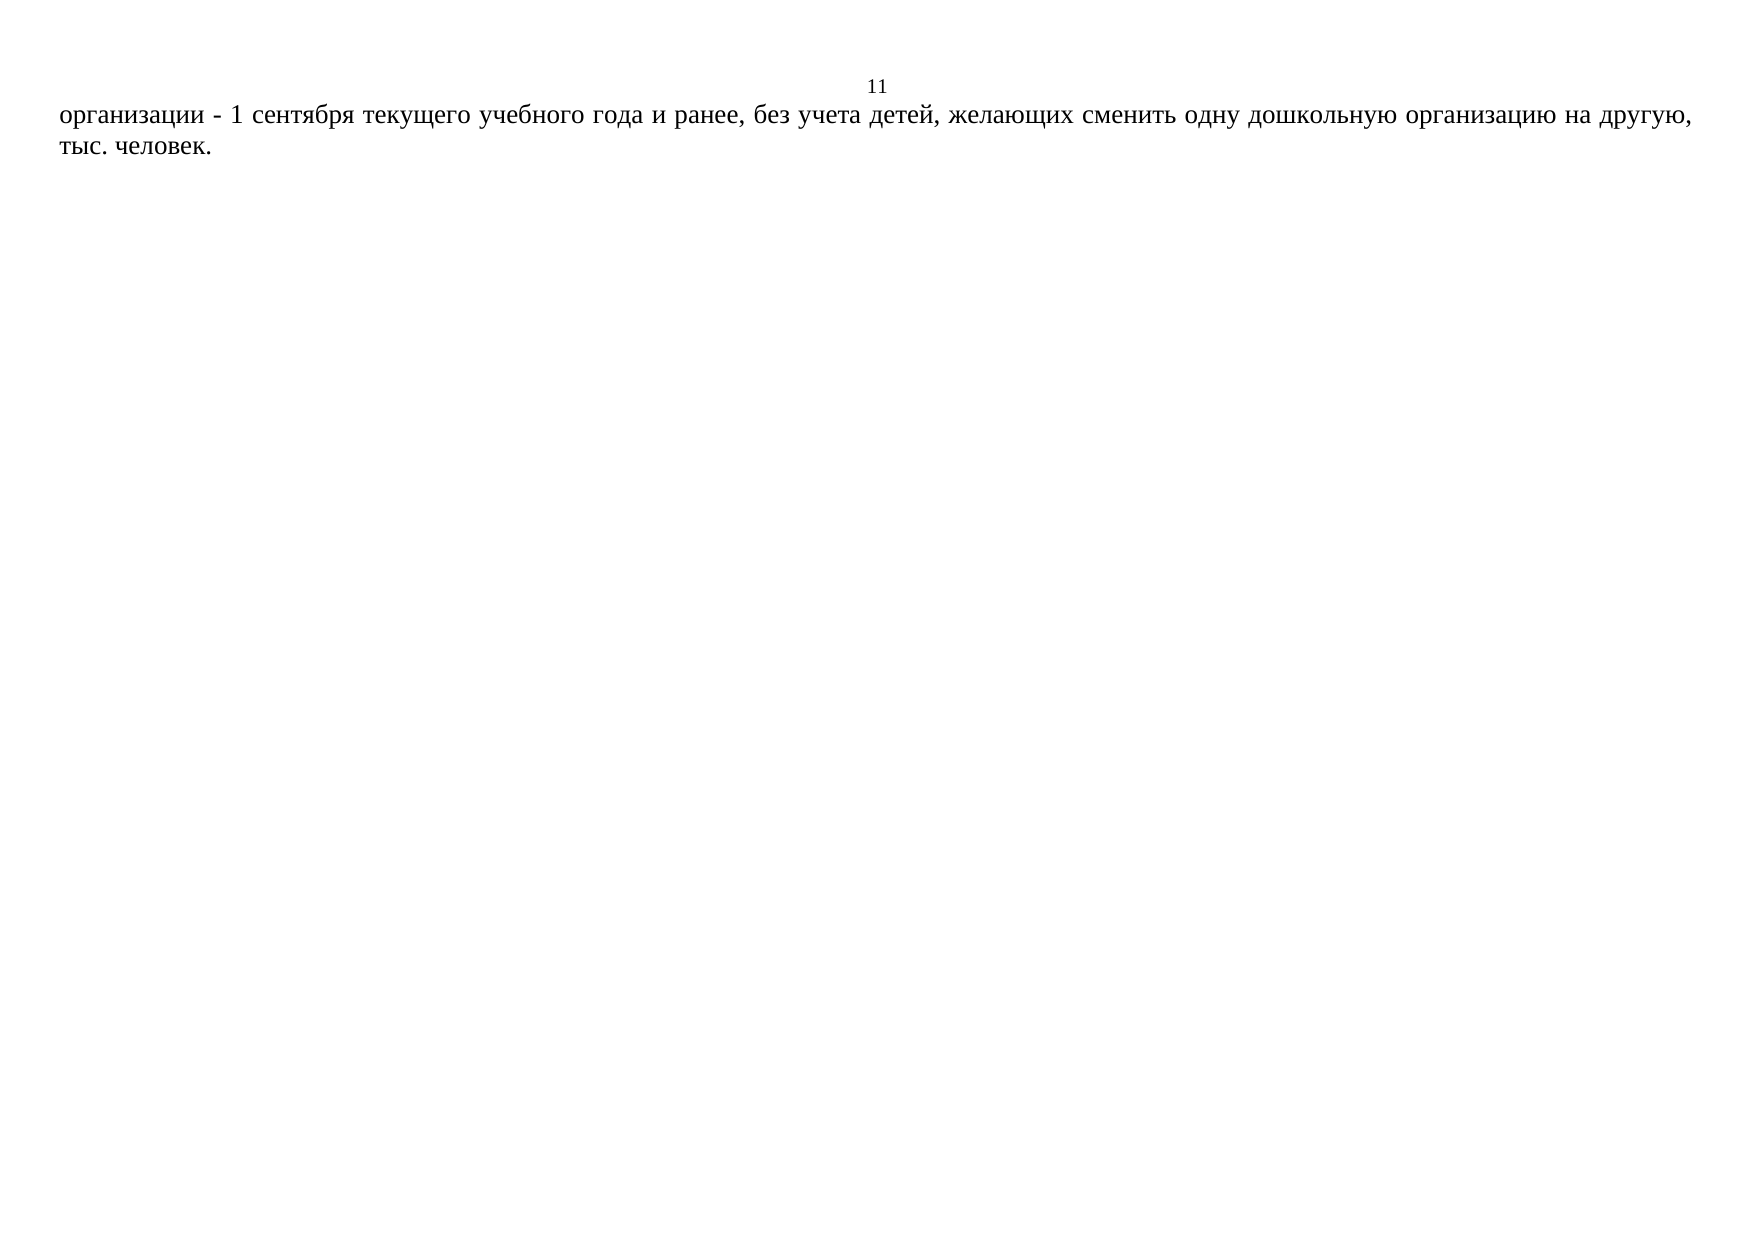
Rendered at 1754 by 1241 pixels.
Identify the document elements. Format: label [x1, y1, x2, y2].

text [59, 98, 1695, 160]
